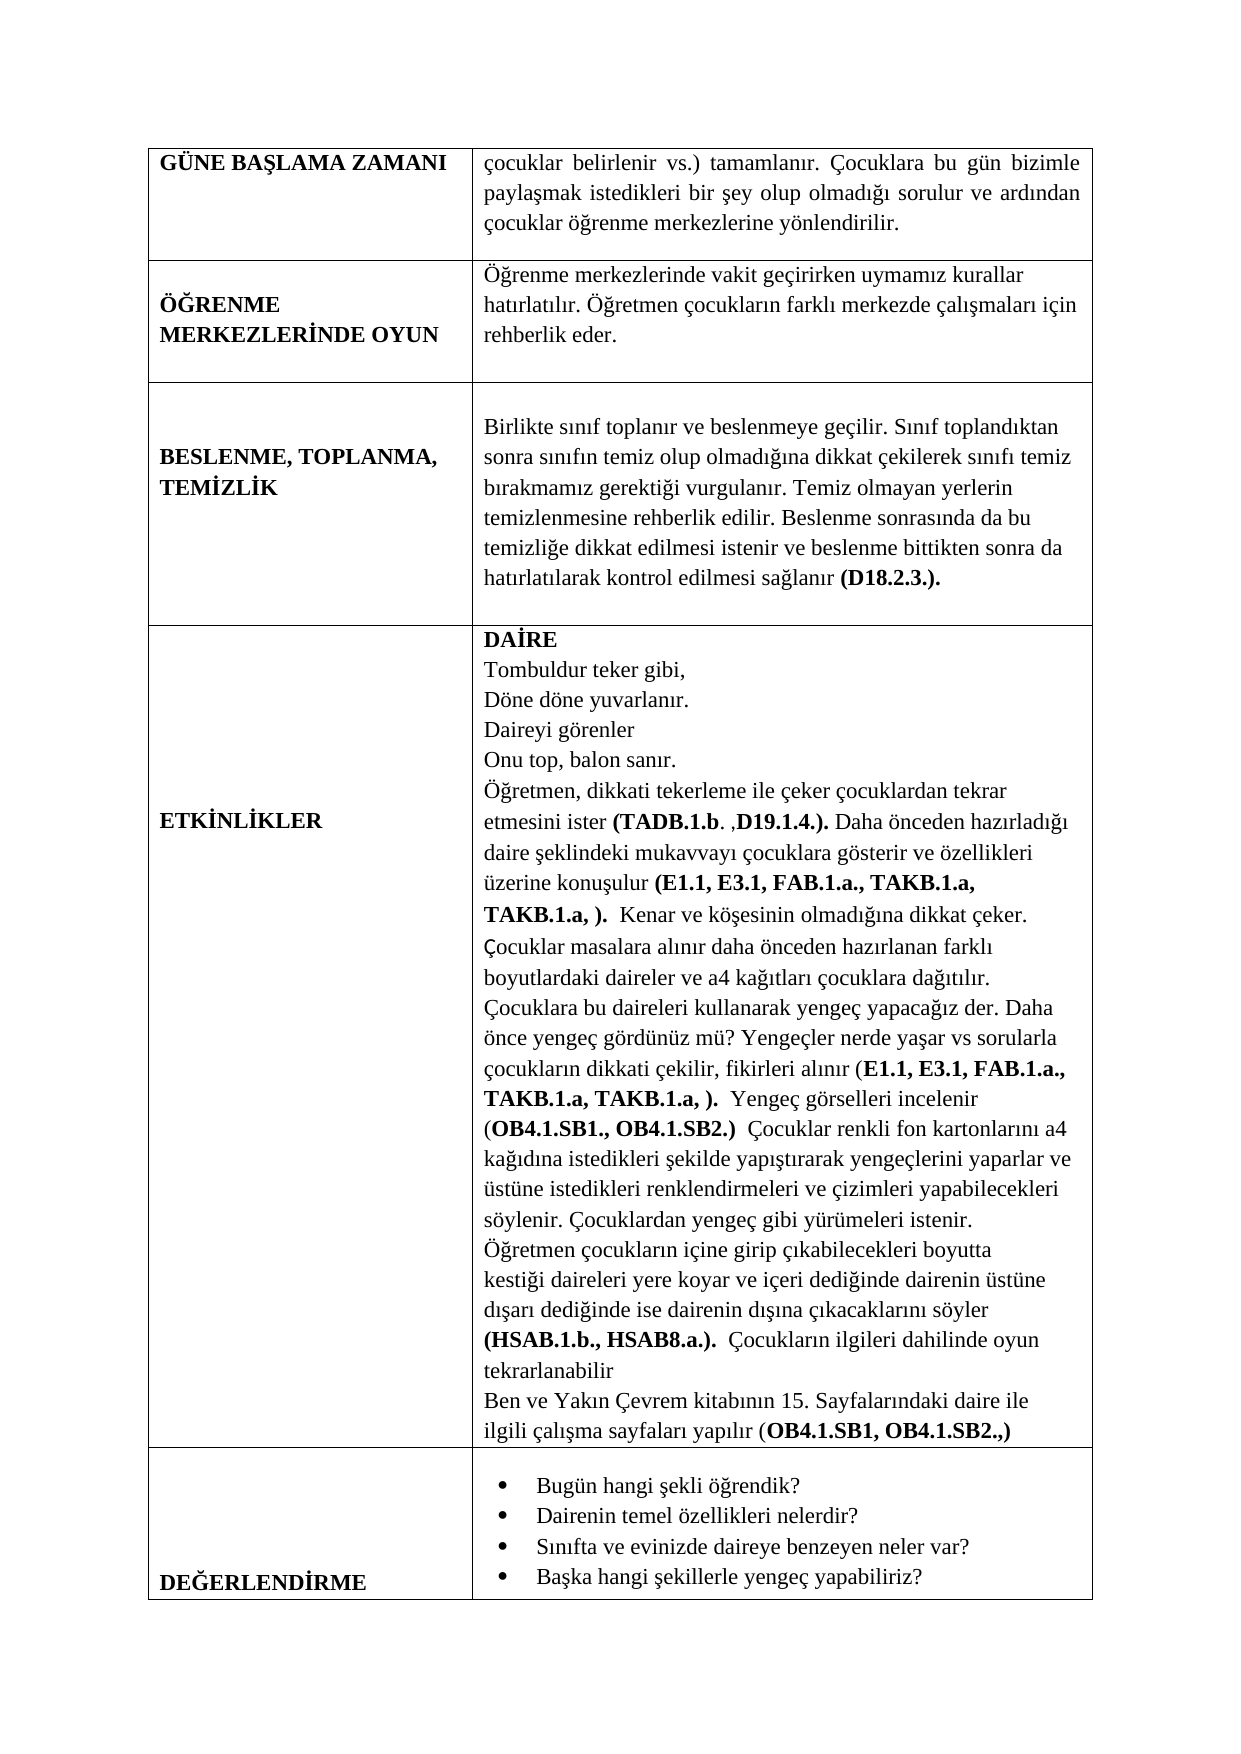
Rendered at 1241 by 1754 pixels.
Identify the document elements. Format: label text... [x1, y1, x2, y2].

table_cell ETKİNLİKLER [149, 626, 472, 1447]
table_cell BESLENME, TOPLANMA, TEMİZLİK [149, 383, 472, 625]
table_cell ÖĞRENME MERKEZLERİNDE OYUN [149, 261, 472, 382]
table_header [473, 149, 1092, 260]
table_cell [473, 1448, 1092, 1599]
table_cell Birlikte sınıf toplanır ve beslenmeye geçilir. Sınıf toplandıktan sonra sınıfın temiz olup olmadığına dikkat çekilerek sınıfı temiz bırakmamız gerektiği vurgulanır. Temiz olmayan yerlerin temizlenmesine rehberlik edilir. Beslenme sonrasında da bu temizliğe dikkat edilmesi istenir ve beslenme bittikten sonra da hatırlatılarak kontrol edilmesi sağlanır (D18.2.3.). [473, 383, 1092, 625]
table_cell DAİRE Tombuldur teker gibi, Döne döne yuvarlanır. Daireyi görenler Onu top, balon sanır. Öğretmen, dikkati tekerleme ile çeker çocuklardan tekrar etmesini ister (TADB.1.b. ,D19.1.4.). Daha önceden hazırladığı daire şeklindeki mukavvayı çocuklara gösterir ve özellikleri üzerine konuşulur (E1.1, E3.1, FAB.1.a., TAKB.1.a, TAKB.1.a, ). Kenar ve köşesinin olmadığına dikkat çeker. Çocuklar masalara alınır daha önceden hazırlanan farklı boyutlardaki daireler ve a4 kağıtları çocuklara dağıtılır. Çocuklara bu daireleri kullanarak yengeç yapacağız der. Daha önce yengeç gördünüz mü? Yengeçler nerde yaşar vs sorularla çocukların dikkati çekilir, fikirleri alınır (E1.1, E3.1, FAB.1.a., TAKB.1.a, TAKB.1.a, ). Yengeç görselleri incelenir (OB4.1.SB1., OB4.1.SB2.) Çocuklar renkli fon kartonlarını a4 kağıdına istedikleri şekilde yapıştırarak yengeçlerini yaparlar ve üstüne istedikleri renklendirmeleri ve çizimleri yapabilecekleri söylenir. Çocuklardan yengeç gibi yürümeleri istenir. Öğretmen çocukların içine girip çıkabilecekleri boyutta kestiği daireleri yere koyar ve içeri dediğinde dairenin üstüne dışarı dediğinde ise dairenin dışına çıkacaklarını söyler (HSAB.1.b., HSAB8.a.). Çocukların ilgileri dahilinde oyun tekrarlanabilir Ben ve Yakın Çevrem kitabının 15. Sayfalarındaki daire ile ilgili çalışma sayfaları yapılır (OB4.1.SB1, OB4.1.SB2.,) [473, 626, 1092, 1447]
table_header GÜNE BAŞLAMA ZAMANI [149, 149, 472, 260]
table_cell DEĞERLENDİRME [149, 1448, 472, 1599]
table_cell Öğrenme merkezlerinde vakit geçirirken uymamız kurallar hatırlatılır. Öğretmen çocukların farklı merkezde çalışmaları için rehberlik eder. [473, 261, 1092, 382]
